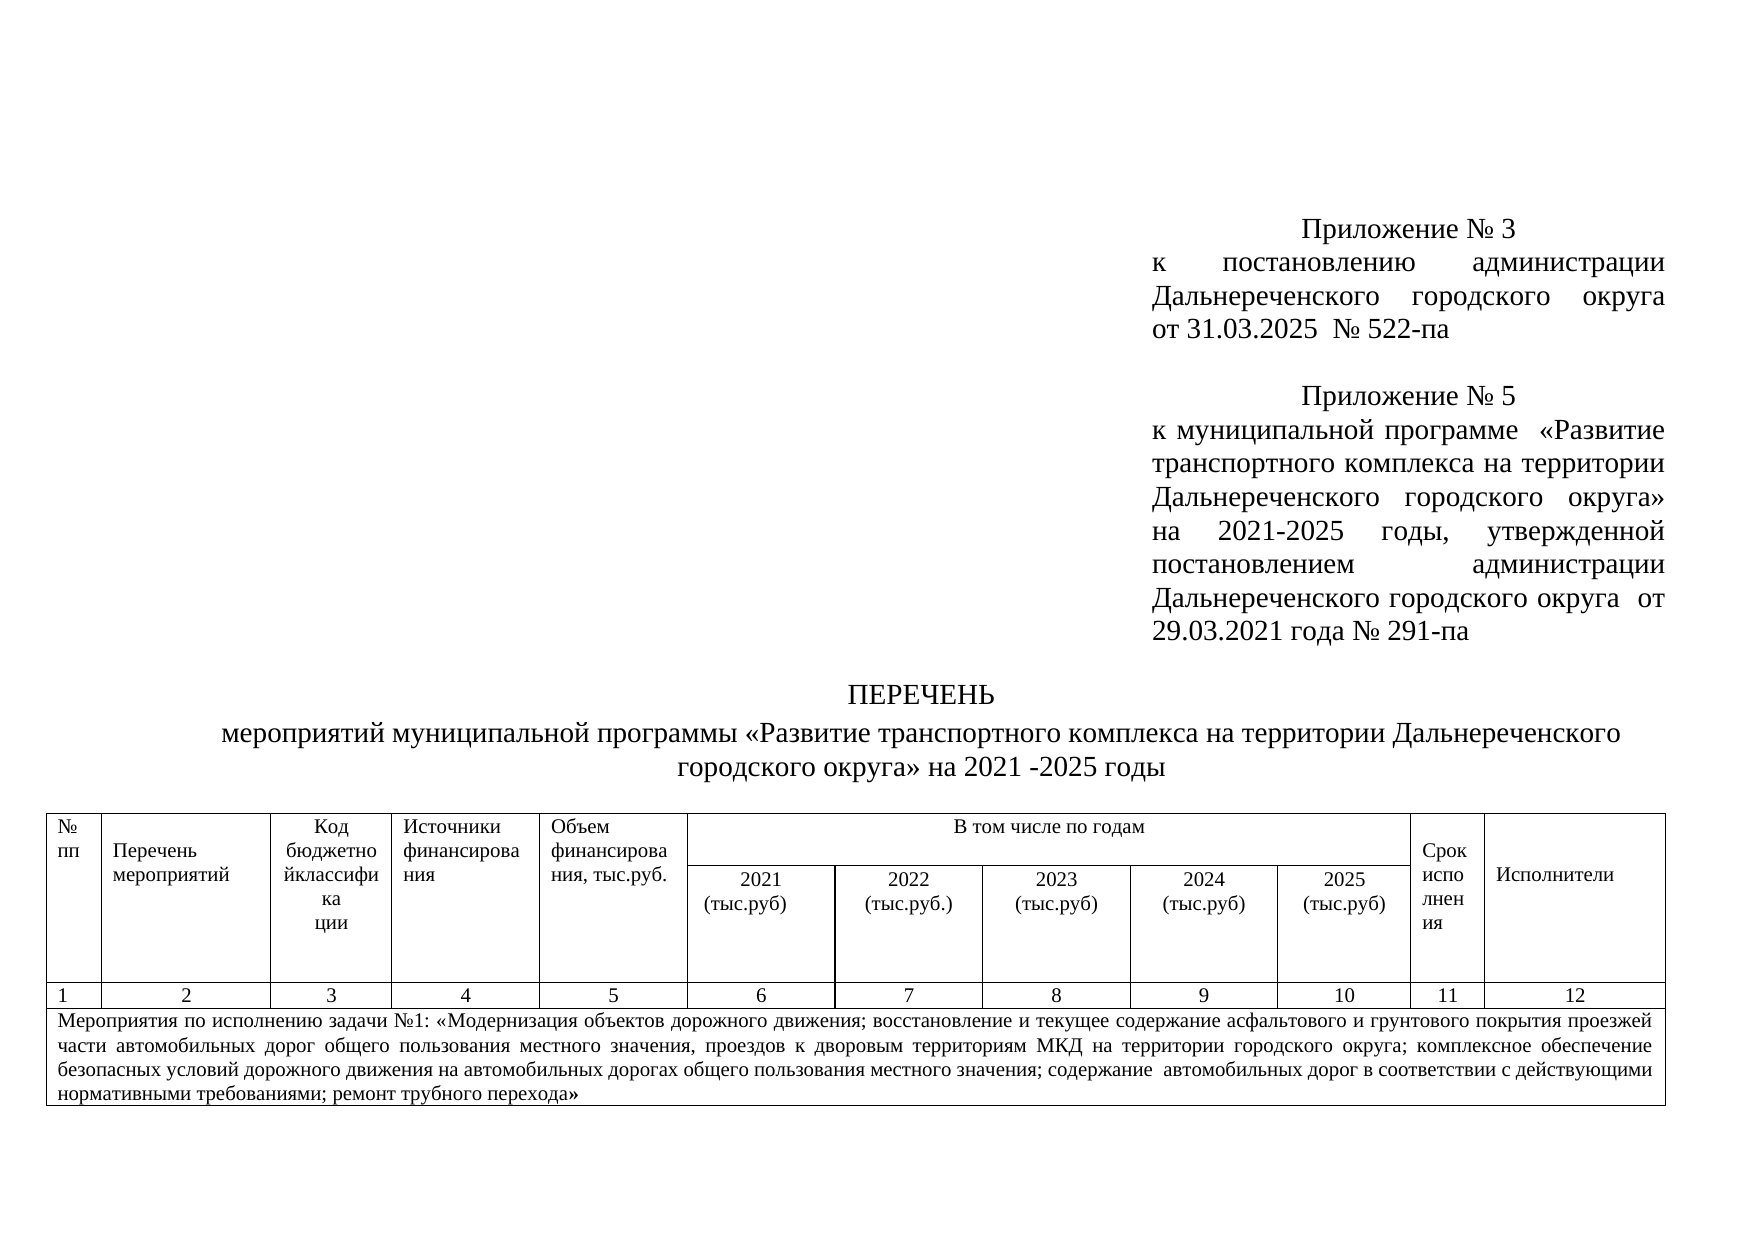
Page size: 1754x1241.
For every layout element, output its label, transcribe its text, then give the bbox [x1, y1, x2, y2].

table_cell 4 [392, 983, 539, 1007]
text к муниципальной программе «Развитие транспортного комплекса на территории Дальнереченского городского округа» на 2021-2025 годы, утвержденной постановлением администрации Дальнереченского городского округа от 29.03.2021 года № 291-па [1152, 412, 1665, 647]
table_header Объем финансирования, тыс.руб. [540, 814, 687, 982]
table_header В том числе по годам [688, 814, 1410, 865]
table_cell 5 [540, 983, 687, 1007]
table_header № пп [47, 814, 101, 982]
table_header Источники финансирования [392, 814, 539, 982]
text Приложение № 5 [1152, 378, 1665, 412]
table_cell 10 [1278, 983, 1410, 1007]
table_cell 2024 (тыс.руб) [1131, 866, 1277, 982]
table_cell 2025 (тыс.руб) [1278, 866, 1410, 982]
text городского округа» на 2021 -2025 годы [177, 749, 1665, 783]
table_cell 6 [688, 983, 834, 1007]
table_cell 11 [1411, 983, 1484, 1007]
text мероприятий муниципальной программы «Развитие транспортного комплекса на территории Дальнереченского [177, 716, 1665, 749]
table_header Код бюджетнойклассифика ции [271, 814, 391, 982]
table_header Исполнители [1485, 814, 1665, 982]
table_cell 2021 (тыс.руб) [688, 866, 834, 982]
table_cell 2 [102, 983, 270, 1007]
text Приложение № 3 [1152, 211, 1665, 244]
table_cell 2022 (тыс.руб.) [836, 866, 982, 982]
table_cell 3 [271, 983, 391, 1007]
table_cell 1 [47, 983, 101, 1007]
table_cell 8 [983, 983, 1130, 1007]
table_cell 2023 (тыс.руб) [983, 866, 1130, 982]
table_cell 9 [1131, 983, 1277, 1007]
text к постановлению администрации Дальнереченского городского округа от 31.03.2025 № 522-па [1152, 244, 1665, 345]
table_cell Мероприятия по исполнению задачи №1: «Модернизация объектов дорожного движения; восстановление и текущее содержание асфальтового и грунтового покрытия проезжей части автомобильных дорог общего пользования местного значения, проездов к дворовым территориям МКД на территории городского округа; комплексное обеспечение безопасных условий дорожного движения на автомобильных дорогах общего пользования местного значения; содержание автомобильных дорог в соответствии с действующими нормативными требованиями; ремонт трубного перехода» [47, 1009, 1665, 1105]
table_header Срок исполнения [1411, 814, 1484, 982]
table_cell 7 [836, 983, 982, 1007]
table_header Перечень мероприятий [102, 814, 270, 982]
text ПЕРЕЧЕНЬ [177, 677, 1665, 711]
table_cell 12 [1485, 983, 1665, 1007]
